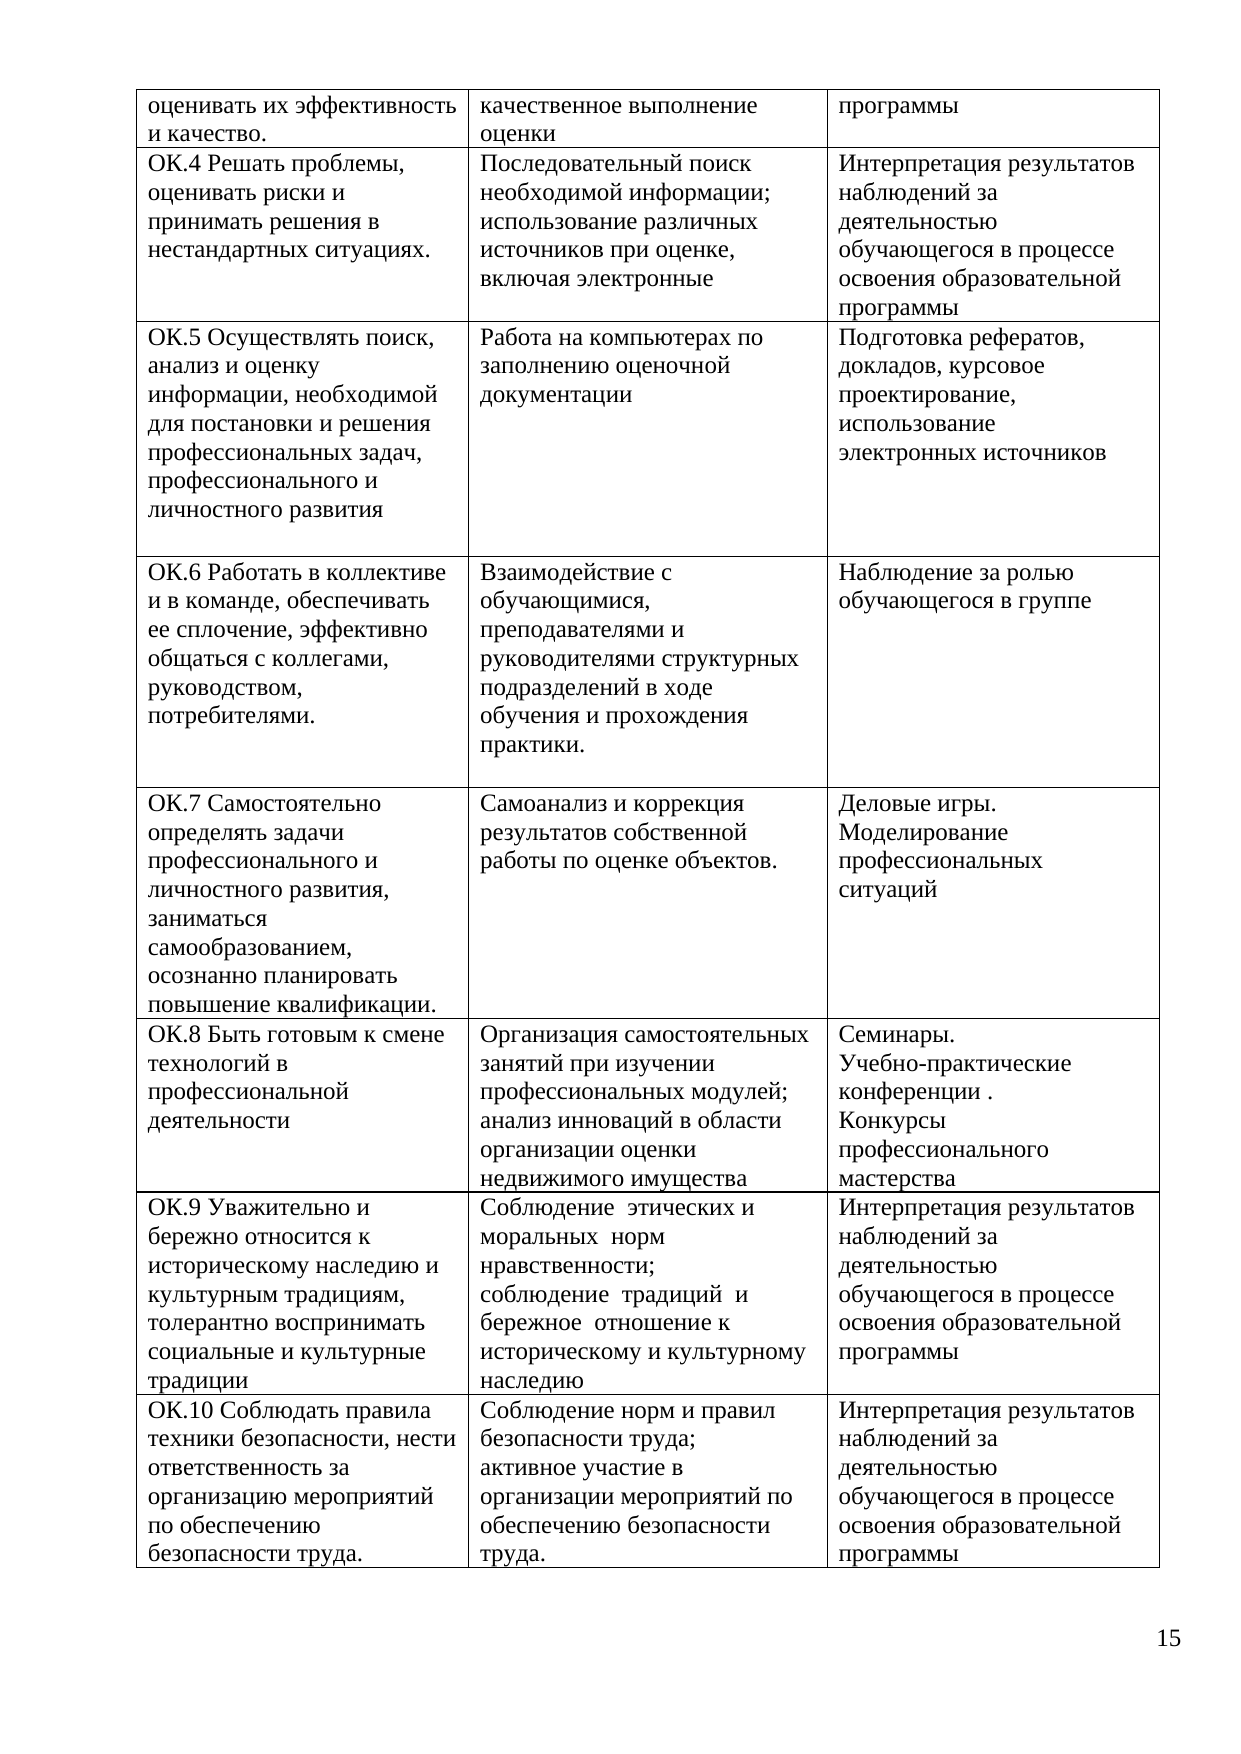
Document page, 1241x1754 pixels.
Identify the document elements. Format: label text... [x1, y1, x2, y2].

table_cell Интерпретация результатов наблюдений за деятельностью обучающегося в процессе освоения образовательной программы [828, 1395, 1159, 1567]
table_cell ОК.7 Самостоятельно определять задачи профессионального и личностного развития, заниматься самообразованием, осознанно планировать повышение квалификации. [137, 788, 468, 1018]
table_cell Взаимодействие с обучающимися, преподавателями и руководителями структурных подразделений в ходе обучения и прохождения практики. [469, 557, 827, 787]
table_cell Деловые игры. Моделирование профессиональных ситуаций [828, 788, 1159, 1018]
table_cell Наблюдение за ролью обучающегося в группе [828, 557, 1159, 787]
table_cell Интерпретация результатов наблюдений за деятельностью обучающегося в процессе освоения образовательной программы [828, 148, 1159, 321]
table_cell Самоанализ и коррекция результатов собственной работы по оценке объектов. [469, 788, 827, 1018]
table_cell Соблюдение норм и правил безопасности труда; активное участие в организации мероприятий по обеспечению безопасности труда. [469, 1395, 827, 1567]
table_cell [137, 90, 468, 147]
table_cell ОК.4 Решать проблемы, оценивать риски и принимать решения в нестандартных ситуациях. [137, 148, 468, 321]
table_cell ОК.10 Соблюдать правила техники безопасности, нести ответственность за организацию мероприятий по обеспечению безопасности труда. [137, 1395, 468, 1567]
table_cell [828, 90, 1159, 147]
table_cell Семинары. Учебно-практические конференции . Конкурсы профессионального мастерства [828, 1019, 1159, 1191]
table_cell ОК.8 Быть готовым к смене технологий в профессиональной деятельности [137, 1019, 468, 1191]
table_cell Последовательный поиск необходимой информации; использование различных источников при оценке, включая электронные [469, 148, 827, 321]
table_cell Работа на компьютерах по заполнению оценочной документации [469, 322, 827, 556]
table_cell ОК.9 Уважительно и бережно относится к историческому наследию и культурным традициям, толерантно воспринимать социальные и культурные традиции [137, 1193, 468, 1394]
table_cell Организация самостоятельных занятий при изучении профессиональных модулей; анализ инноваций в области организации оценки недвижимого имущества [469, 1019, 827, 1191]
table_cell Интерпретация результатов наблюдений за деятельностью обучающегося в процессе освоения образовательной программы [828, 1193, 1159, 1394]
table_cell ОК.6 Работать в коллективе и в команде, обеспечивать ее сплочение, эффективно общаться с коллегами, руководством, потребителями. [137, 557, 468, 787]
table_cell Соблюдение этических и моральных норм нравственности; соблюдение традиций и бережное отношение к историческому и культурному наследию [469, 1193, 827, 1394]
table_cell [469, 90, 827, 147]
table_cell Подготовка рефератов, докладов, курсовое проектирование, использование электронных источников [828, 322, 1159, 556]
table_cell ОК.5 Осуществлять поиск, анализ и оценку информации, необходимой для постановки и решения профессиональных задач, профессионального и личностного развития [137, 322, 468, 556]
